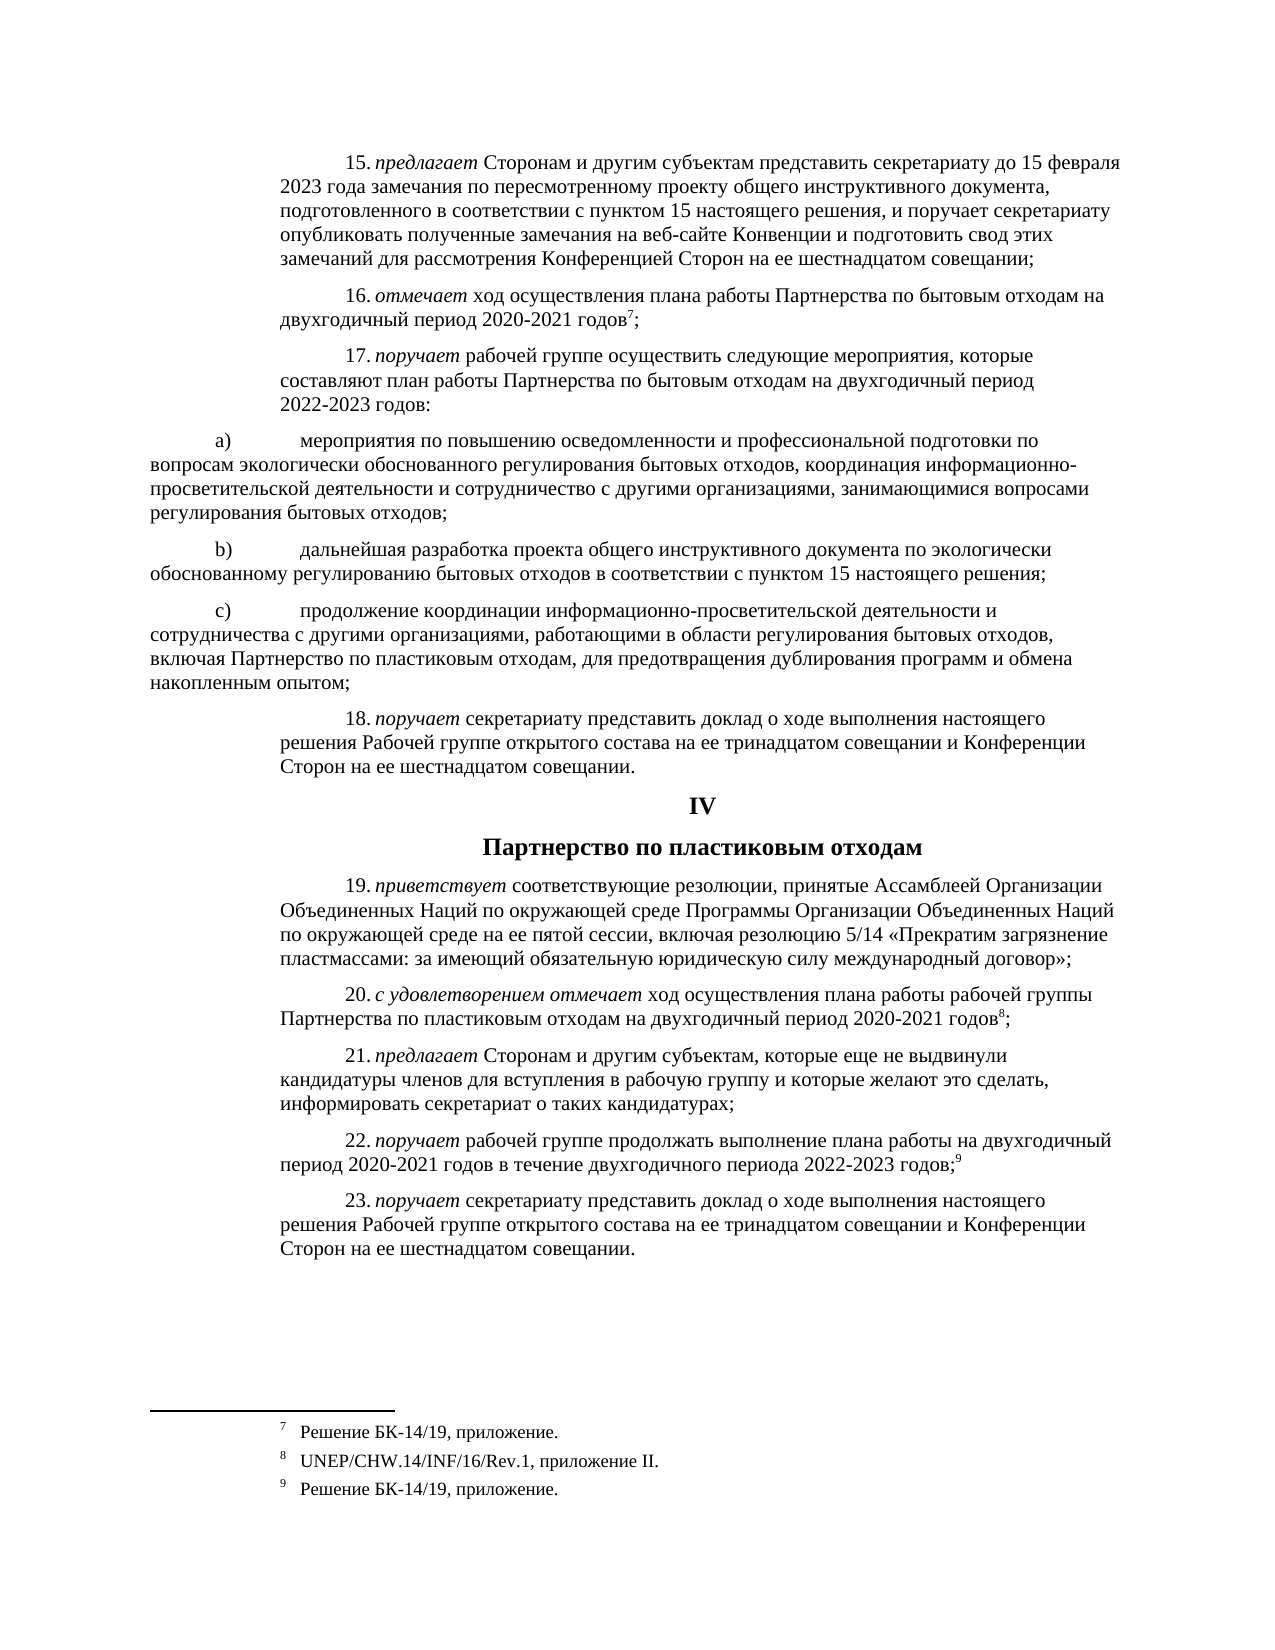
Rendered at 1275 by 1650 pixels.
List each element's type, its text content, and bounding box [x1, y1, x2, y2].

list продолжение координации информационно-просветительской деятельности и сотрудничества с другими организациями, работающими в области регулирования бытовых отходов, включая Партнерство по пластиковым отходам, для предотвращения дублирования программ и обмена накопленным опытом; [150, 597, 1125, 694]
list поручает секретариату представить доклад о ходе выполнения настоящего решения Рабочей группе открытого состава на ее тринадцатом совещании и Конференции Сторон на ее шестнадцатом совещании. [280, 706, 1125, 778]
list дальнейшая разработка проекта общего инструктивного документа по экологически обоснованному регулированию бытовых отходов в соответствии с пунктом 15 настоящего решения; [150, 537, 1125, 585]
list поручает секретариату представить доклад о ходе выполнения настоящего решения Рабочей группе открытого состава на ее тринадцатом совещании и Конференции Сторон на ее шестнадцатом совещании. [280, 1188, 1125, 1260]
list с удовлетворением отмечает ход осуществления плана работы рабочей группы Партнерства по пластиковым отходам на двухгодичный период 2020-2021 годов; [280, 982, 1125, 1030]
list приветствует соответствующие резолюции, принятые Ассамблеей Организации Объединенных Наций по окружающей среде Программы Организации Объединенных Наций по окружающей среде на ее пятой сессии, включая резолюцию 5/14 «Прекратим загрязнение пластмассами: за имеющий обязательную юридическую силу международный договор»; [280, 873, 1125, 970]
list мероприятия по повышению осведомленности и профессиональной подготовки по вопросам экологически обоснованного регулирования бытовых отходов, координация информационно-просветительской деятельности и сотрудничество с другими организациями, занимающимися вопросами регулирования бытовых отходов; [150, 428, 1125, 524]
list предлагает Сторонам и другим субъектам, которые еще не выдвинули кандидатуры членов для вступления в рабочую группу и которые желают это сделать, информировать секретариат о таких кандидатурах; [280, 1043, 1125, 1115]
list отмечает ход осуществления плана работы Партнерства по бытовым отходам на двухгодичный период 2020-2021 годов; [280, 283, 1125, 331]
list поручает рабочей группе осуществить следующие мероприятия, которые составляют план работы Партнерства по бытовым отходам на двухгодичный период 2022-2023 годов: [280, 343, 1125, 416]
list поручает рабочей группе продолжать выполнение плана работы на двухгодичный период 2020-2021 годов в течение двухгодичного периода 2022-2023 годов; [280, 1127, 1125, 1176]
text Партнерство по пластиковым отходам [280, 832, 1125, 861]
list предлагает Сторонам и другим субъектам представить секретариату до 15 февраля 2023 года замечания по пересмотренному проекту общего инструктивного документа, подготовленного в соответствии с пунктом 15 настоящего решения, и поручает секретариату опубликовать полученные замечания на веб-сайте Конвенции и подготовить свод этих замечаний для рассмотрения Конференцией Сторон на ее шестнадцатом совещании; [280, 150, 1125, 270]
text IV [280, 791, 1125, 820]
